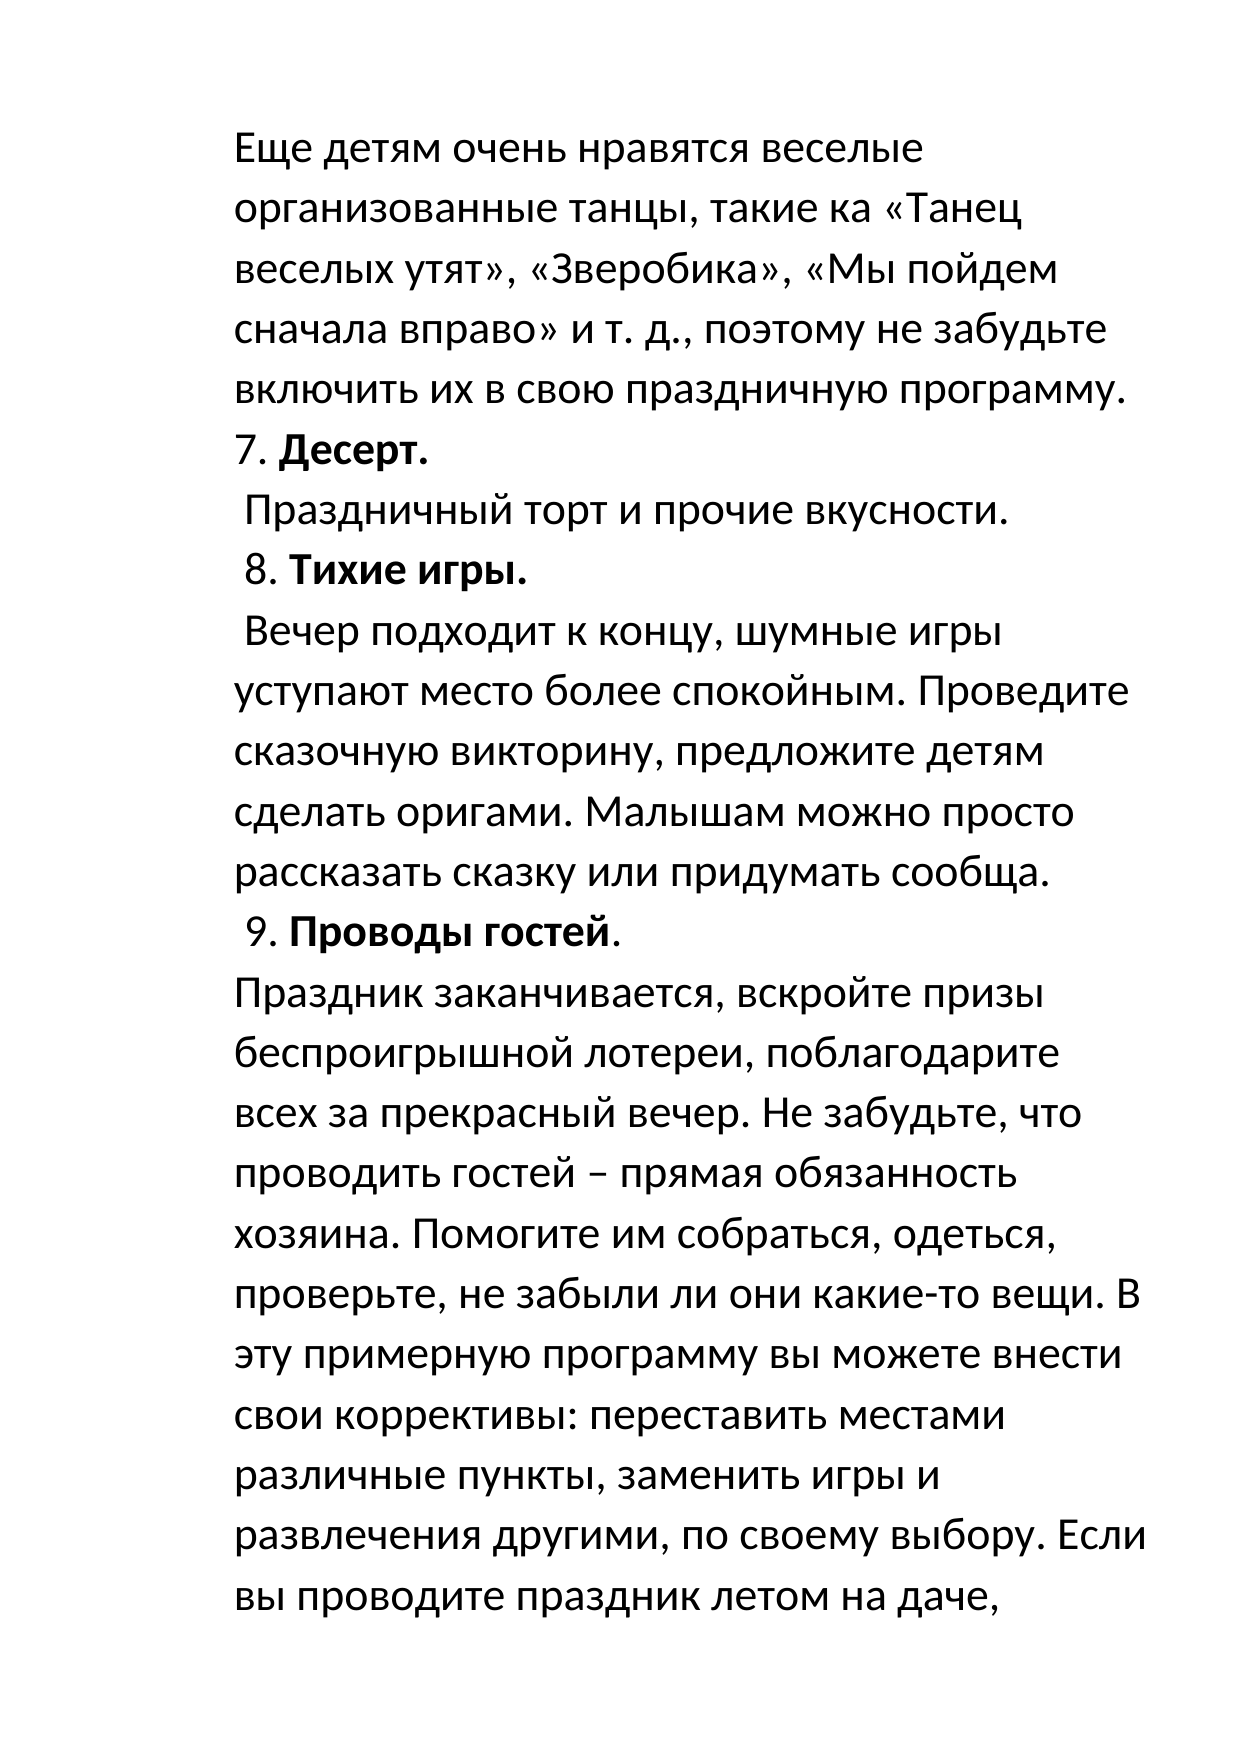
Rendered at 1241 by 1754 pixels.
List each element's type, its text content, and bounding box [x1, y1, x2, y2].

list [233, 118, 1152, 476]
list 9. Проводы гостей. [233, 902, 1152, 958]
list 8. Тихие игры. [233, 540, 1152, 596]
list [233, 962, 1152, 1622]
list Вечер подходит к концу, шумные игры уступают место более спокойным. Проведите сказочную викторину, предложите детям сделать оригами. Малышам можно просто рассказать сказку или придумать сообща. [233, 601, 1152, 898]
list Праздничный торт и прочие вкусности. [233, 480, 1152, 536]
